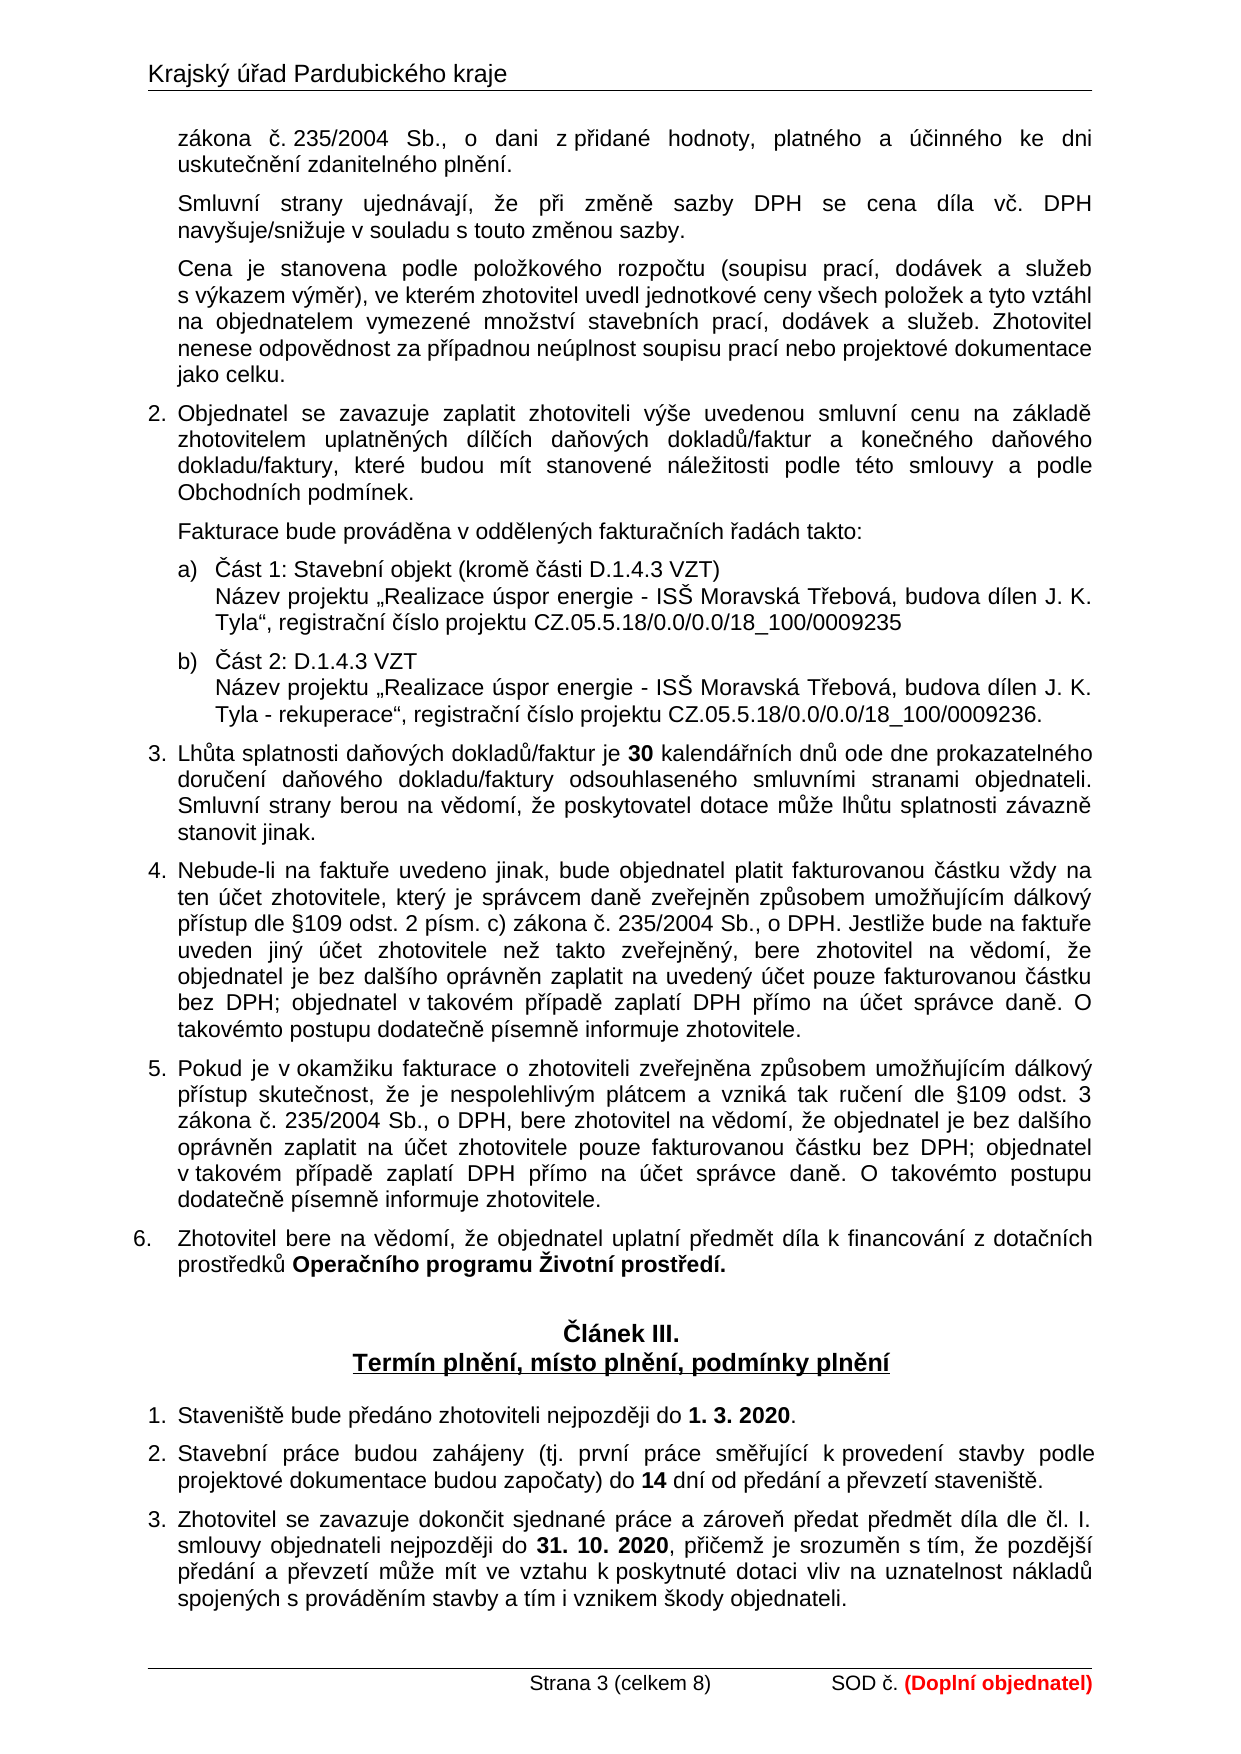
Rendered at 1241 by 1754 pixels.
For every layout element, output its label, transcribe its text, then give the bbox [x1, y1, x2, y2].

text 5. Pokud je v okamžiku fakturace o zhotoviteli zveřejněna způsobem umožňujícím dálkový přístup skutečnost, že je nespolehlivým plátcem a vzniká tak ručení dle §109 odst. 3 zákona č. 235/2004 Sb., o DPH, bere zhotovitel na vědomí, že objednatel je bez dalšího oprávněn zaplatit na účet zhotovitele pouze fakturovanou částku bez DPH; objednatel v takovém případě zaplatí DPH přímo na účet správce daně. O takovémto postupu dodatečně písemně informuje zhotovitele. [148, 1054, 1092, 1213]
text Fakturace bude prováděna v oddělených fakturačních řadách takto: [177, 518, 1092, 544]
text Cena je stanovena podle položkového rozpočtu (soupisu prací, dodávek a služeb s výkazem výměr), ve kterém zhotovitel uvedl jednotkové ceny všech položek a tyto vztáhl na objednatelem vymezené množství stavebních prací, dodávek a služeb. Zhotovitel nenese odpovědnost za případnou neúplnost soupisu prací nebo projektové dokumentace jako celku. [177, 255, 1092, 387]
text 6. Zhotovitel bere na vědomí, že objednatel uplatní předmět díla k financování z dotačních prostředků Operačního programu Životní prostředí. [133, 1225, 1092, 1278]
list Stavební práce budou zahájeny (tj. první práce směřující k provedení stavby podle projektové dokumentace budou započaty) do 14 dní od předání a převzetí staveniště. [148, 1440, 1095, 1493]
list Zhotovitel se zavazuje dokončit sjednané práce a zároveň předat předmět díla dle čl. I. smlouvy objednateli nejpozději do 31. 10. 2020, přičemž je srozuměn s tím, že pozdější předání a převzetí může mít ve vztahu k poskytnuté dotaci vliv na uznatelnost nákladů spojených s prováděním stavby a tím i vznikem škody objednateli. [148, 1506, 1092, 1611]
text Termín plnění, místo plnění, podmínky plnění [148, 1348, 1095, 1377]
text 3. Lhůta splatnosti daňových dokladů/faktur je 30 kalendářních dnů ode dne prokazatelného doručení daňového dokladu/faktury odsouhlaseného smluvními stranami objednateli. Smluvní strany berou na vědomí, že poskytovatel dotace může lhůtu splatnosti závazně stanovit jinak. [148, 739, 1092, 845]
text 2. Objednatel se zavazuje zaplatit zhotoviteli výše uvedenou smluvní cenu na základě zhotovitelem uplatněných dílčích daňových dokladů/faktur a konečného daňového dokladu/faktury, které budou mít stanovené náležitosti podle této smlouvy a podle Obchodních podmínek. [148, 400, 1092, 505]
text Název projektu „Realizace úspor energie - ISŠ Moravská Třebová, budova dílen J. K. Tyla“, registrační číslo projektu CZ.05.5.18/0.0/0.0/18_100/0009235 [215, 583, 1092, 636]
list Část 1: Stavební objekt (kromě části D.1.4.3 VZT) [177, 556, 1092, 583]
list Staveniště bude předáno zhotoviteli nejpozději do 1. 3. 2020. [148, 1402, 1095, 1428]
list Část 2: D.1.4.3 VZT [177, 648, 1092, 674]
text 4. Nebude-li na faktuře uvedeno jinak, bude objednatel platit fakturovanou částku vždy na ten účet zhotovitele, který je správcem daně zveřejněn způsobem umožňujícím dálkový přístup dle §109 odst. 2 písm. c) zákona č. 235/2004 Sb., o DPH. Jestliže bude na faktuře uveden jiný účet zhotovitele než takto zveřejněný, bere zhotovitel na vědomí, že objednatel je bez dalšího oprávněn zaplatit na uvedený účet pouze fakturovanou částku bez DPH; objednatel v takovém případě zaplatí DPH přímo na účet správce daně. O takovémto postupu dodatečně písemně informuje zhotovitele. [148, 857, 1092, 1042]
text Článek III. [148, 1319, 1095, 1348]
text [177, 125, 1092, 178]
list Název projektu „Realizace úspor energie - ISŠ Moravská Třebová, budova dílen J. K. Tyla - rekuperace“, registrační číslo projektu CZ.05.5.18/0.0/0.0/18_100/0009236. [215, 674, 1092, 727]
text Smluvní strany ujednávají, že při změně sazby DPH se cena díla vč. DPH navyšuje/snižuje v souladu s touto změnou sazby. [177, 190, 1092, 243]
